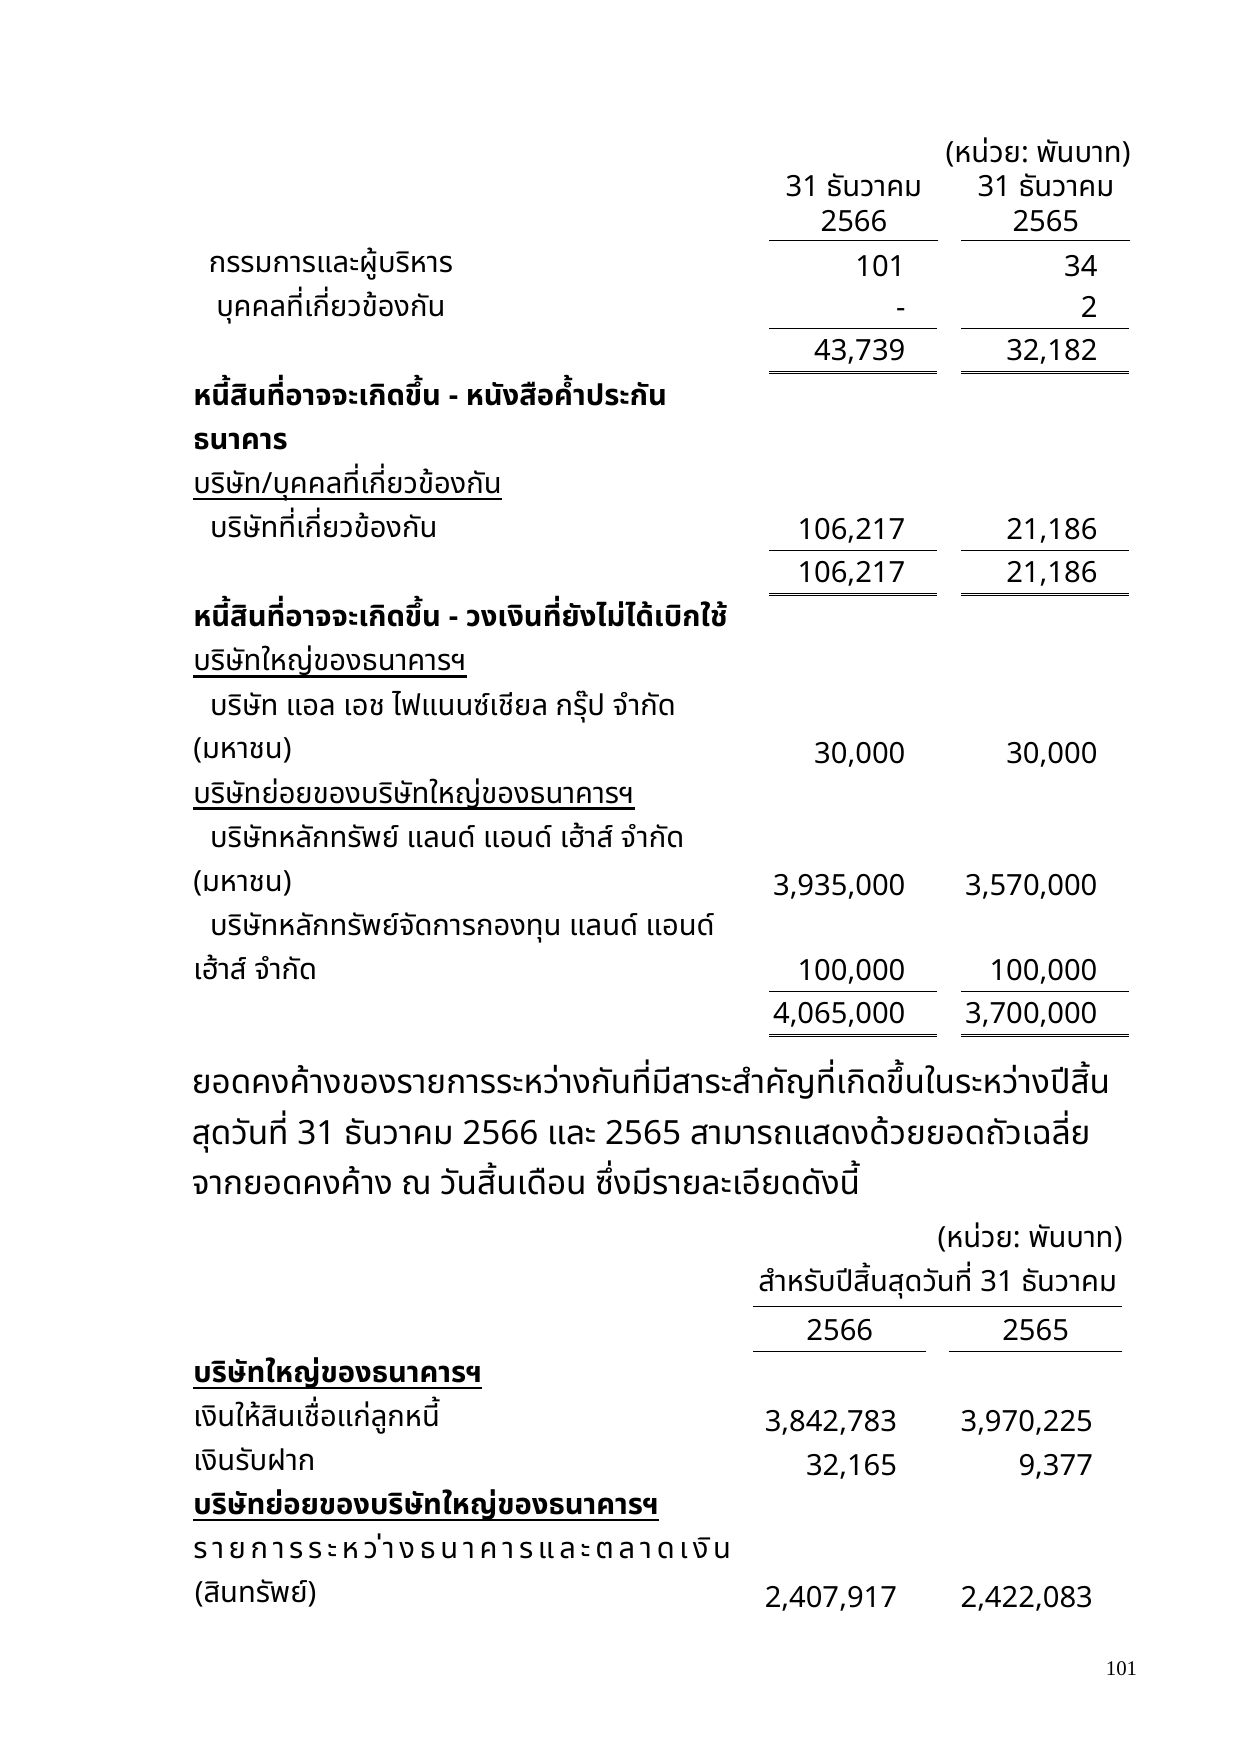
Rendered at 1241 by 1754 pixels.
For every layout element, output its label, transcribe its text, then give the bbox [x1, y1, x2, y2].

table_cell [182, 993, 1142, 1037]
text ยอดคงค้างของรายการระหว่างกันที่มีสาระสำคัญที่เกิดขึ้นในระหว่างปีสิ้นสุดวันที่ 31 ธันวาคม 2566 และ 2565 สามารถแสดงด้วยยอดถัวเฉลี่ยจากยอดคงค้าง ณ วันสิ้นเดือน ซึ่งมีรายละเอียดดังนี้ [192, 1058, 1137, 1209]
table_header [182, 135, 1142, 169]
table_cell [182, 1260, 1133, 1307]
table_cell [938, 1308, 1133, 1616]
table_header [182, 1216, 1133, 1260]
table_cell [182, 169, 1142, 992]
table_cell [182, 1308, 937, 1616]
